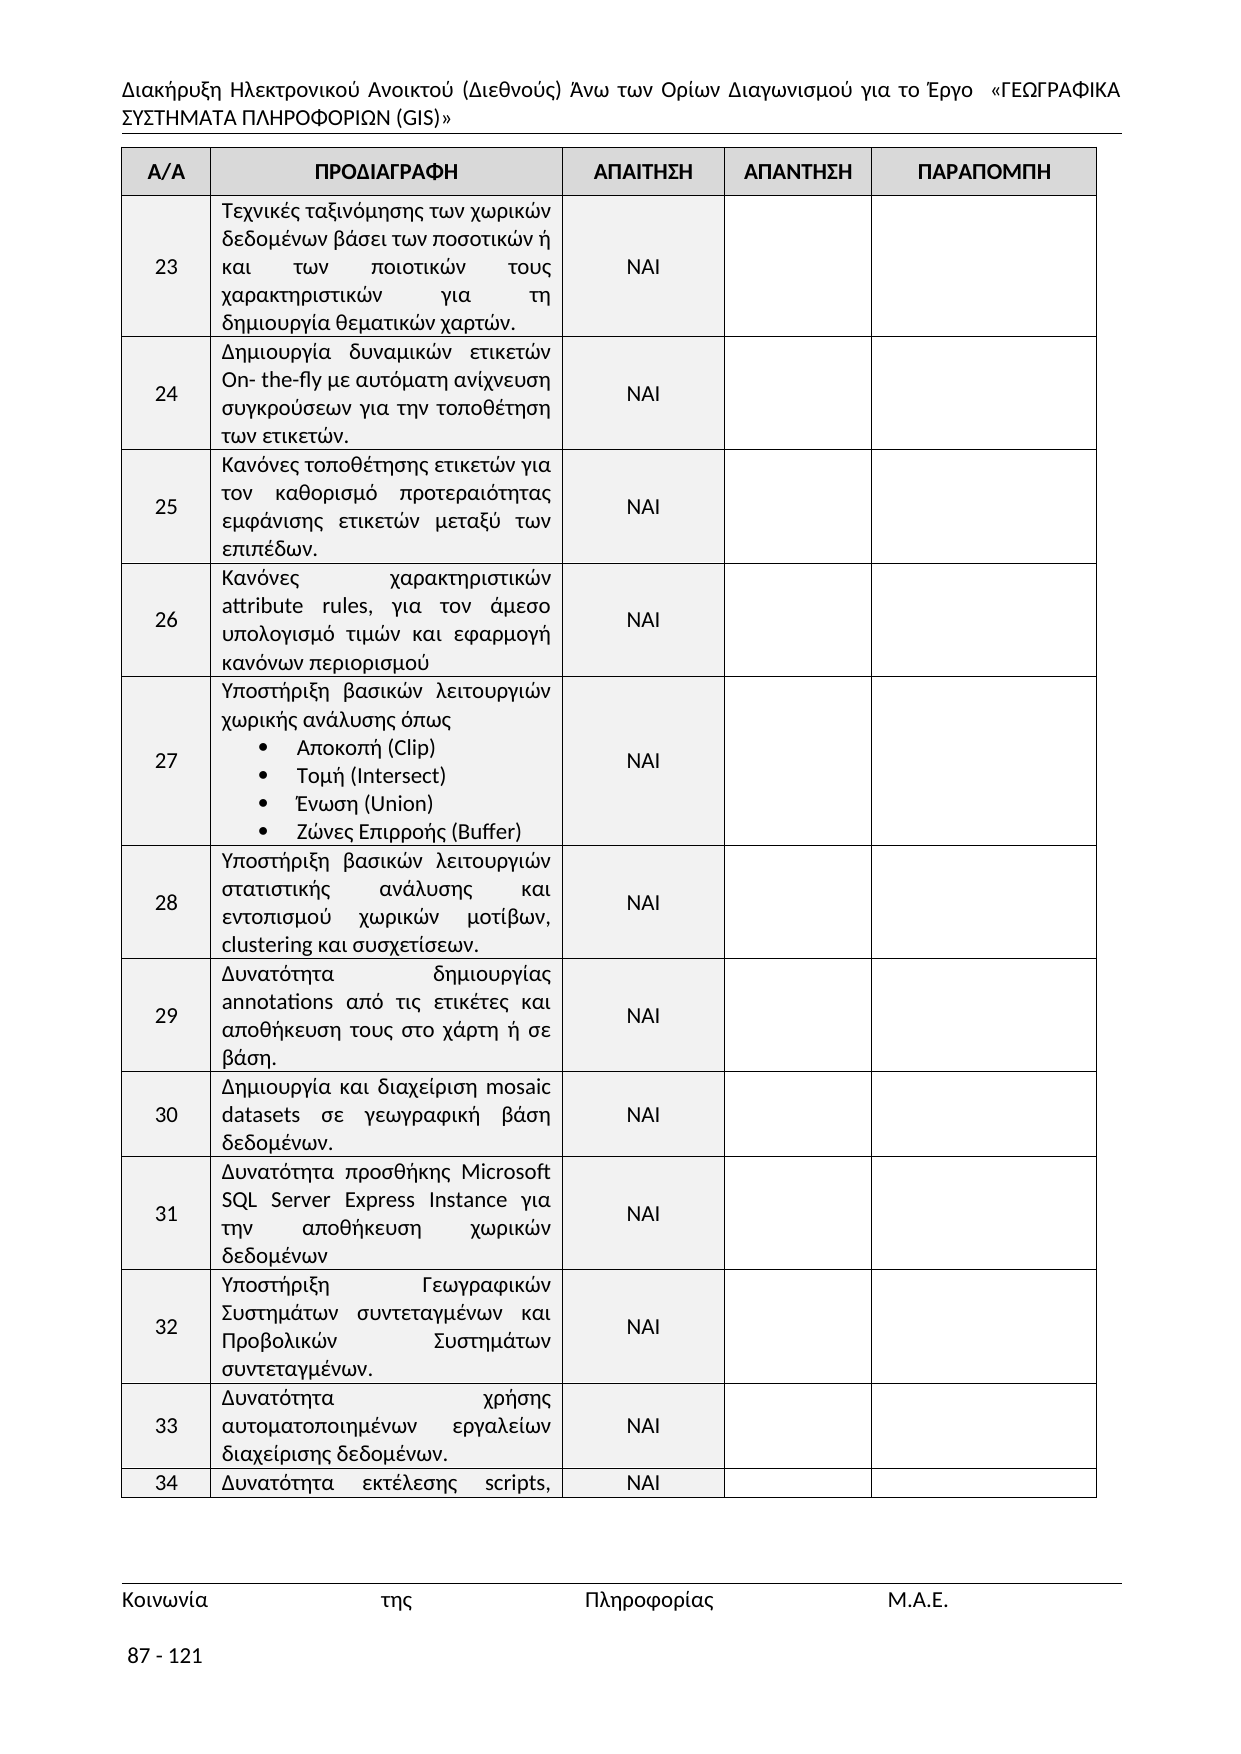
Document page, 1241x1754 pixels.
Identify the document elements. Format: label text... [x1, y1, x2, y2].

table_cell 34 [122, 1469, 210, 1497]
table_cell 23 [122, 196, 210, 336]
table_cell ΝΑΙ [563, 1270, 724, 1382]
table_cell NAI [563, 1072, 724, 1156]
table_cell Δυνατότητα προσθήκης Microsoft SQL Server Express Instance για την αποθήκευση χωρικών δεδομένων [211, 1157, 562, 1269]
table_cell Υποστήριξη βασικών λειτουργιών χωρικής ανάλυσης όπως Αποκοπή (Clip) Τομή (Intersect) Ένωση (Union) Ζώνες Επιρροής (Buffer) [211, 677, 562, 845]
table_cell ΝΑΙ [563, 677, 724, 845]
table_cell ΝΑΙ [563, 1469, 724, 1497]
table_cell Δημιουργία δυναμικών ετικετών On- the-fly με αυτόματη ανίχνευση συγκρούσεων για την τοποθέτηση των ετικετών. [211, 337, 562, 449]
table_cell [725, 337, 871, 449]
table_header ΠΑΡΑΠΟΜΠΗ [872, 148, 1096, 195]
table_cell [872, 564, 1096, 676]
table_cell 30 [122, 1072, 210, 1156]
table_cell [725, 564, 871, 676]
table_header ΑΠΑΙΤΗΣΗ [563, 148, 724, 195]
table_header ΑΠΑΝΤΗΣΗ [725, 148, 871, 195]
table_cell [211, 1469, 562, 1497]
table_cell [872, 1157, 1096, 1269]
table_cell ΝΑΙ [563, 564, 724, 676]
table_cell ΝΑΙ [563, 1157, 724, 1269]
table_cell [725, 1157, 871, 1269]
table_cell [872, 196, 1096, 336]
table_cell ΝΑΙ [563, 846, 724, 958]
table_cell ΝΑΙ [563, 1384, 724, 1467]
table_cell [725, 1270, 871, 1382]
table_cell [725, 1072, 871, 1156]
table_cell [725, 846, 871, 958]
table_cell [872, 959, 1096, 1071]
table_cell Κανόνες χαρακτηριστικών attribute rules, για τον άμεσο υπολογισμό τιμών και εφαρμογή κανόνων περιορισμού [211, 564, 562, 676]
table_cell NAI [563, 196, 724, 336]
table_cell ΝΑΙ [563, 450, 724, 562]
table_cell [872, 1384, 1096, 1467]
table_cell [725, 450, 871, 562]
table_cell [872, 337, 1096, 449]
table_cell Υποστήριξη βασικών λειτουργιών στατιστικής ανάλυσης και εντοπισμού χωρικών μοτίβων, clustering και συσχετίσεων. [211, 846, 562, 958]
table_cell Δυνατότητα χρήσης αυτοματοποιημένων εργαλείων διαχείρισης δεδομένων. [211, 1384, 562, 1467]
table_header Α/Α [122, 148, 210, 195]
table_cell Κανόνες τοποθέτησης ετικετών για τον καθορισμό προτεραιότητας εμφάνισης ετικετών μεταξύ των επιπέδων. [211, 450, 562, 562]
table_cell 26 [122, 564, 210, 676]
table_cell [872, 846, 1096, 958]
table_cell 33 [122, 1384, 210, 1467]
table_cell [725, 677, 871, 845]
table_cell Υποστήριξη Γεωγραφικών Συστημάτων συντεταγμένων και Προβολικών Συστημάτων συντεταγμένων. [211, 1270, 562, 1382]
table_cell 29 [122, 959, 210, 1071]
table_cell 32 [122, 1270, 210, 1382]
table_cell [725, 959, 871, 1071]
table_cell [872, 1270, 1096, 1382]
table_cell Δημιουργία και διαχείριση mosaic datasets σε γεωγραφική βάση δεδομένων. [211, 1072, 562, 1156]
table_cell [872, 677, 1096, 845]
table_cell NAI [563, 959, 724, 1071]
table_cell [872, 1469, 1096, 1497]
table_cell 31 [122, 1157, 210, 1269]
table_cell 24 [122, 337, 210, 449]
table_cell 28 [122, 846, 210, 958]
table_cell [872, 1072, 1096, 1156]
table_cell ΝΑΙ [563, 337, 724, 449]
table_cell [725, 1384, 871, 1467]
table_cell [725, 196, 871, 336]
table_cell 25 [122, 450, 210, 562]
table_cell 27 [122, 677, 210, 845]
table_cell Δυνατότητα δημιουργίας annotations από τις ετικέτες και αποθήκευση τους στο χάρτη ή σε βάση. [211, 959, 562, 1071]
table_header ΠΡΟΔΙΑΓΡΑΦΗ [211, 148, 562, 195]
table_cell [872, 450, 1096, 562]
table_cell Τεχνικές ταξινόμησης των χωρικών δεδομένων βάσει των ποσοτικών ή και των ποιοτικών τους χαρακτηριστικών για τη δημιουργία θεματικών χαρτών. [211, 196, 562, 336]
table_cell [725, 1469, 871, 1497]
